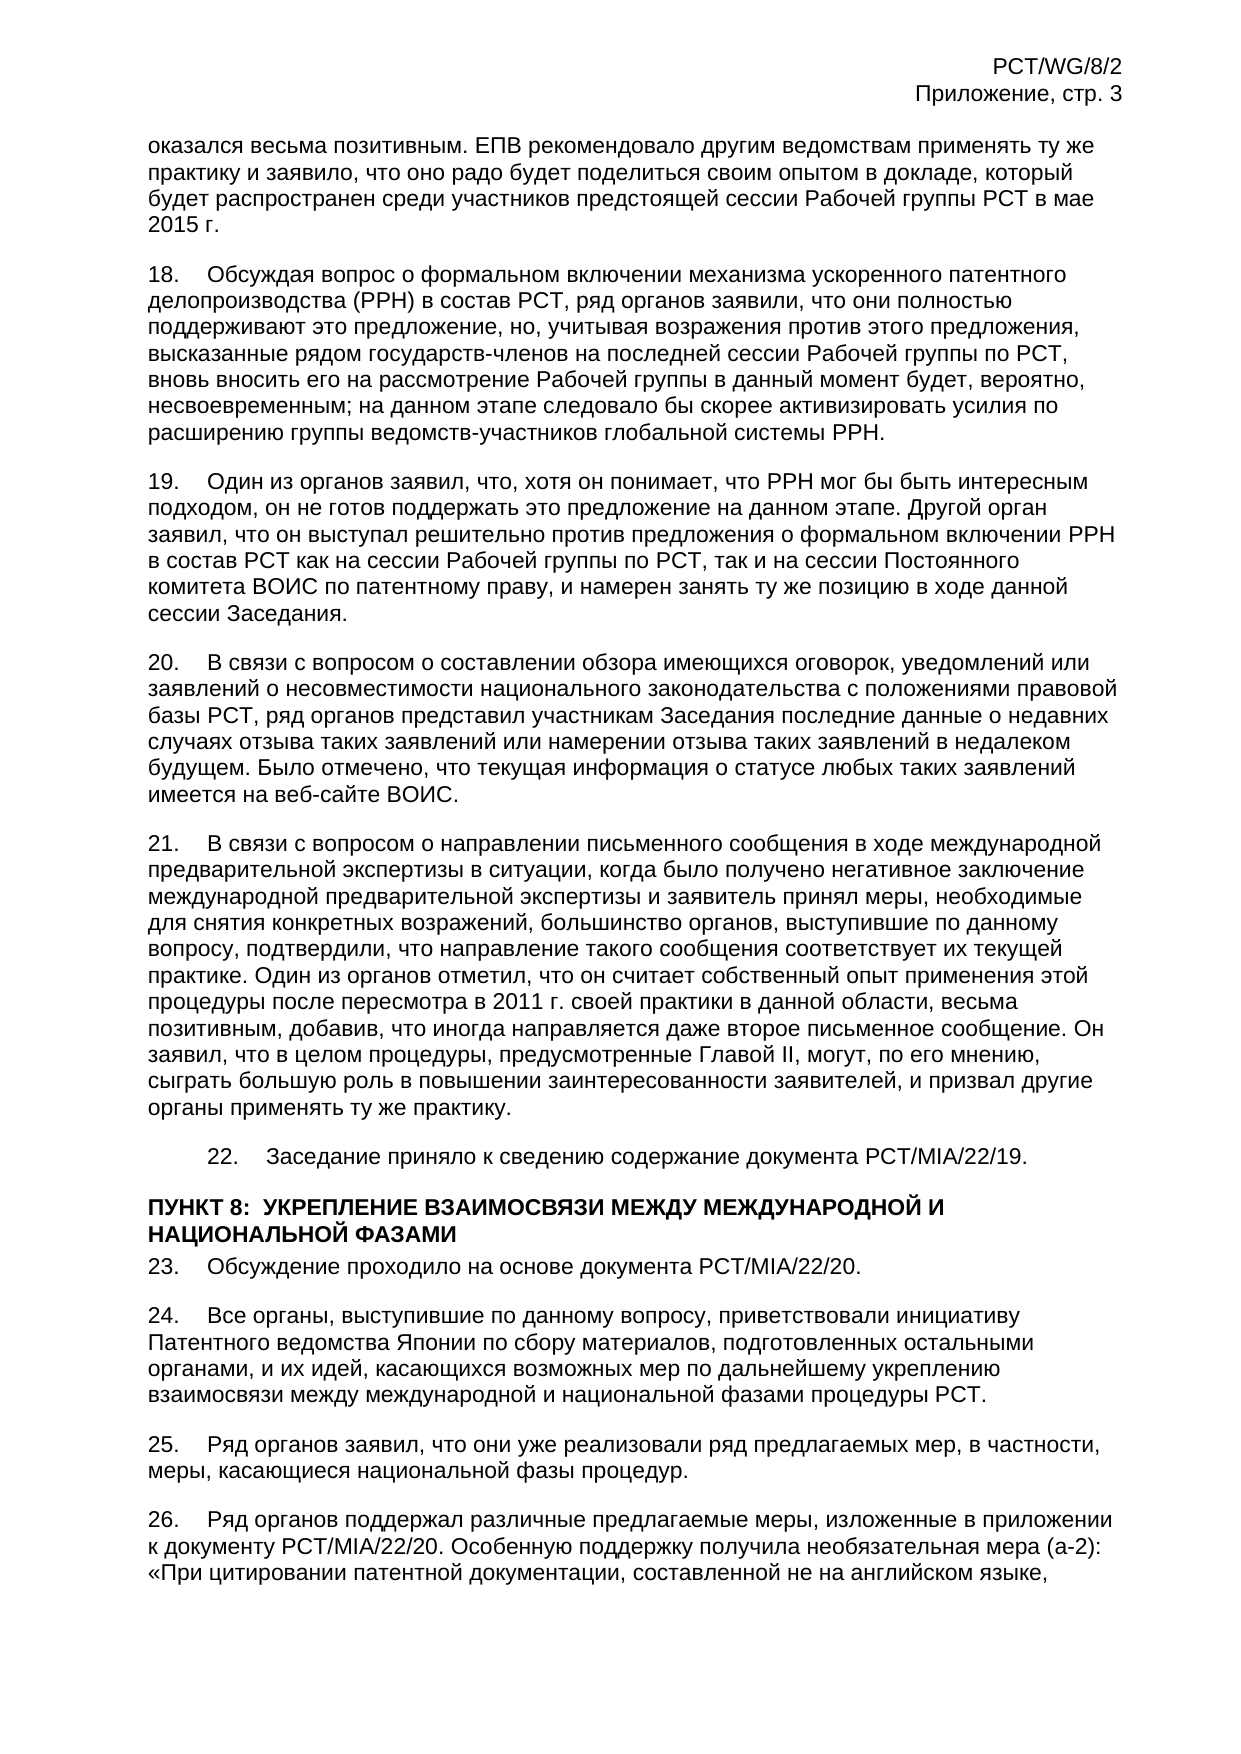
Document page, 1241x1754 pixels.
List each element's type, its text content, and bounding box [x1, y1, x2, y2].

subtitle ПУНКТ 8: укрепление взаимосвязи между МЕЖДУНАРОДНОЙ и НАЦИОНАЛЬНОЙ ФАЗАМИ [148, 1194, 1122, 1247]
text Один из органов заявил, что, хотя он понимает, что PPH мог бы быть интересным подходом, он не готов поддержать это предложение на данном этапе. Другой орган заявил, что он выступал решительно против предложения о формальном включении PPH в состав PCT как на сессии Рабочей группы по PCT, так и на сессии Постоянного комитета ВОИС по патентному праву, и намерен занять ту же позицию в ходе данной сессии Заседания. [148, 468, 1122, 626]
text Ряд органов заявил, что они уже реализовали ряд предлагаемых мер, в частности, меры, касающиеся национальной фазы процедур. [148, 1431, 1122, 1483]
text Все органы, выступившие по данному вопросу, приветствовали инициативу Патентного ведомства Японии по сбору материалов, подготовленных остальными органами, и их идей, касающихся возможных мер по дальнейшему укреплению взаимосвязи между международной и национальной фазами процедуры PCT. [148, 1302, 1122, 1408]
text В связи с вопросом о составлении обзора имеющихся оговорок, уведомлений или заявлений о несовместимости национального законодательства с положениями правовой базы PCT, ряд органов представил участникам Заседания последние данные о недавних случаях отзыва таких заявлений или намерении отзыва таких заявлений в недалеком будущем. Было отмечено, что текущая информация о статусе любых таких заявлений имеется на веб-сайте ВОИС. [148, 649, 1122, 807]
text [148, 132, 1122, 238]
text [148, 1506, 1122, 1585]
text Обсуждая вопрос о формальном включении механизма ускоренного патентного делопроизводства (PPH) в состав PCT, ряд органов заявили, что они полностью поддерживают это предложение, но, учитывая возражения против этого предложения, высказанные рядом государств-членов на последней сессии Рабочей группы по PCT, вновь вносить его на рассмотрение Рабочей группы в данный момент будет, вероятно, несвоевременным; на данном этапе следовало бы скорее активизировать усилия по расширению группы ведомств-участников глобальной системы PPH. [148, 261, 1122, 445]
text Заседание приняло к сведению содержание документа PCT/MIA/22/19. [207, 1143, 1122, 1169]
text Обсуждение проходило на основе документа PCT/MIA/22/20. [148, 1253, 1122, 1279]
text В связи с вопросом о направлении письменного сообщения в ходе международной предварительной экспертизы в ситуации, когда было получено негативное заключение международной предварительной экспертизы и заявитель принял меры, необходимые для снятия конкретных возражений, большинство органов, выступившие по данному вопросу, подтвердили, что направление такого сообщения соответствует их текущей практике. Один из органов отметил, что он считает собственный опыт применения этой процедуры после пересмотра в 2011 г. своей практики в данной области, весьма позитивным, добавив, что иногда направляется даже второе письменное сообщение. Он заявил, что в целом процедуры, предусмотренные Главой II, могут, по его мнению, сыграть большую роль в повышении заинтересованности заявителей, и призвал другие органы применять ту же практику. [148, 830, 1122, 1120]
